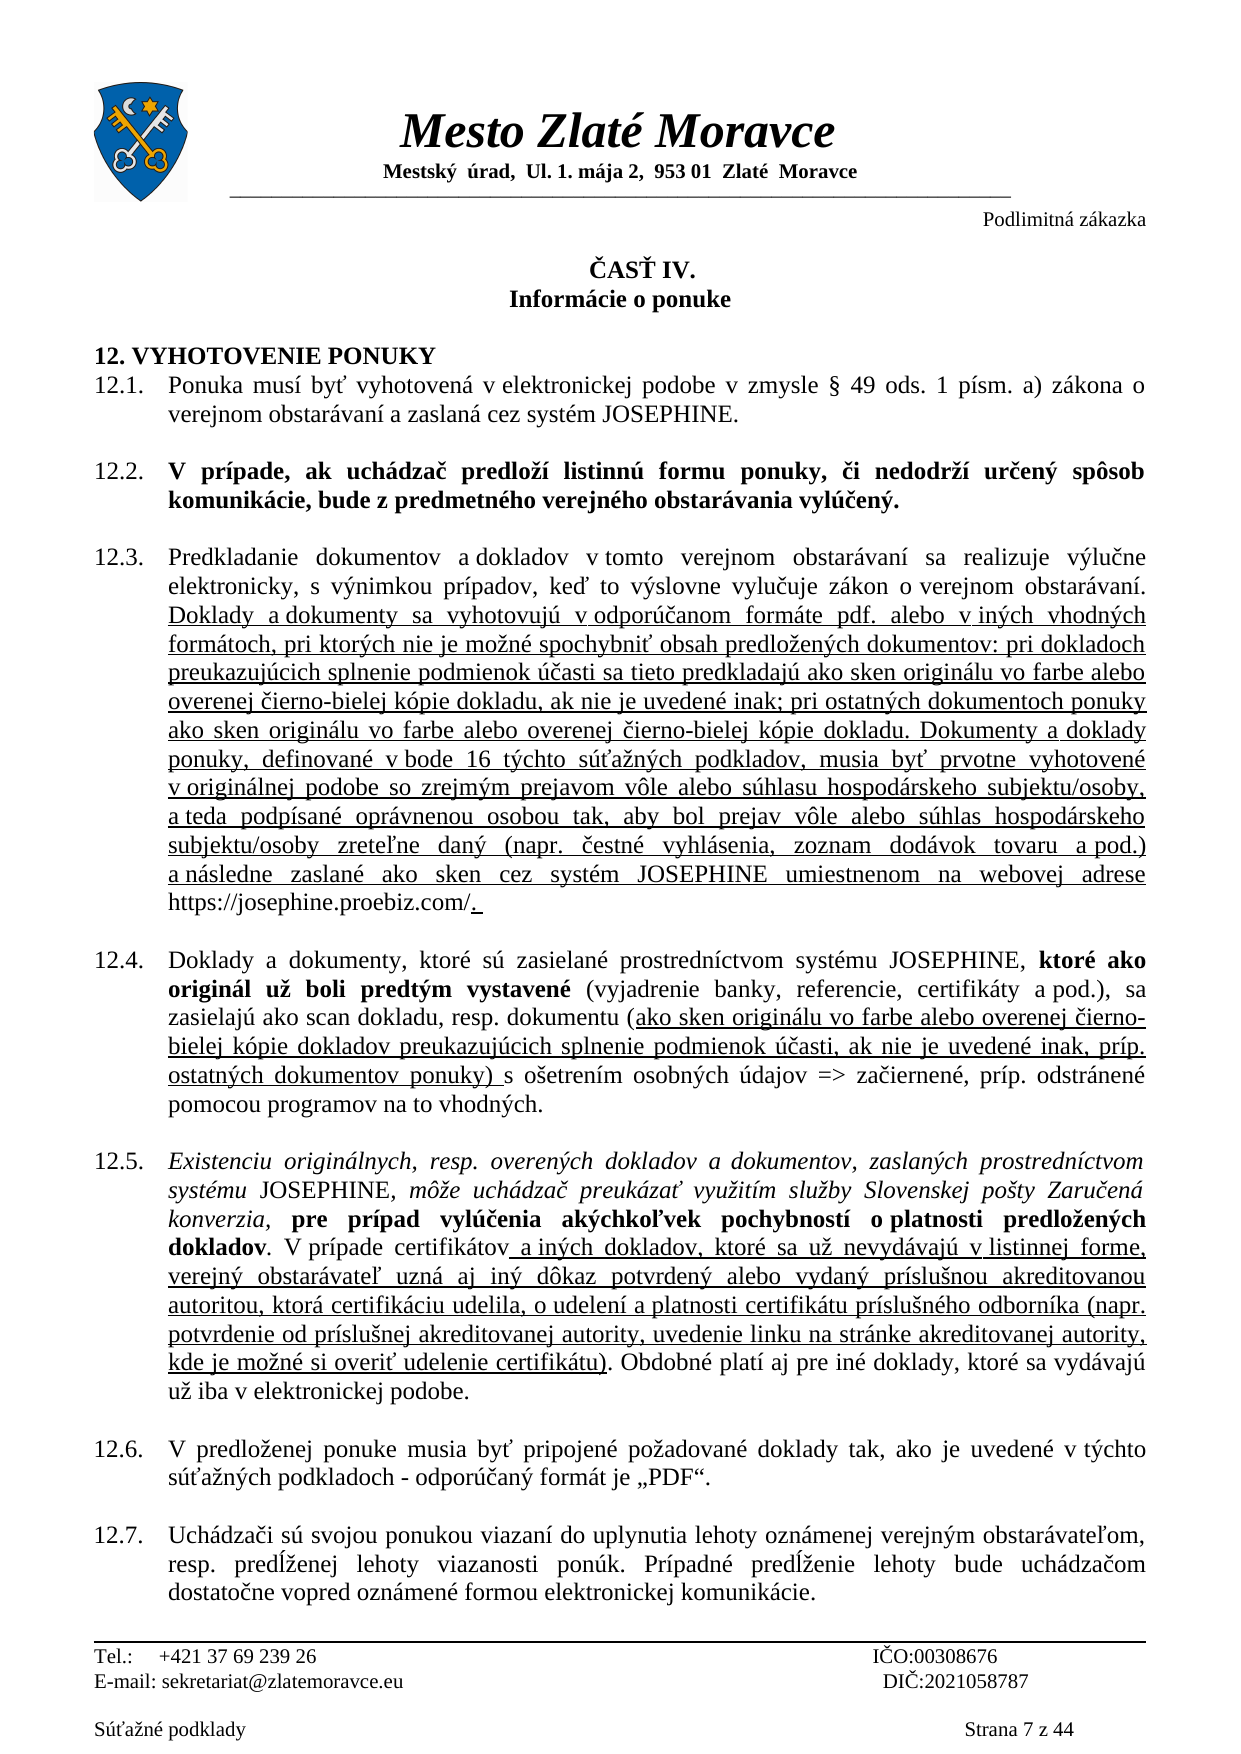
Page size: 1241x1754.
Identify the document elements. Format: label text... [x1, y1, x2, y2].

list V predloženej ponuke musia byť pripojené požadované doklady tak, ako je uvedené v týchto súťažných podkladoch - odporúčaný formát je „PDF“. [93, 1434, 1146, 1491]
list V prípade, ak uchádzač predloží listinnú formu ponuky, či nedodrží určený spôsob komunikácie, bude z predmetného verejného obstarávania vylúčený. [94, 456, 1146, 514]
list Ponuka musí byť vyhotovená v elektronickej podobe v zmysle § 49 ods. 1 písm. a) zákona o verejnom obstarávaní a zaslaná cez systém JOSEPHINE. [94, 370, 1146, 427]
subtitle Informácie o ponuke [94, 284, 1146, 312]
list Existenciu originálnych, resp. overených dokladov a dokumentov, zaslaných prostredníctvom systému JOSEPHINE, môže uchádzač preukázať využitím služby Slovenskej pošty Zaručená konverzia, pre prípad vylúčenia akýchkoľvek pochybností o platnosti predložených dokladov. V prípade certifikátov a iných dokladov, ktoré sa už nevydávajú v listinnej forme, verejný obstarávateľ uzná aj iný dôkaz potvrdený alebo vydaný príslušnou akreditovanou autoritou, ktorá certifikáciu udelila, o udelení a platnosti certifikátu príslušného odborníka (napr. potvrdenie od príslušnej akreditovanej autority, uvedenie linku na stránke akreditovanej autority, kde je možné si overiť udelenie certifikátu). Obdobné platí aj pre iné doklady, ktoré sa vydávajú už iba v elektronickej podobe. [94, 1146, 1146, 1405]
list Uchádzači sú svojou ponukou viazaní do uplynutia lehoty oznámenej verejným obstarávateľom, resp. predĺženej lehoty viazanosti ponúk. Prípadné predĺženie lehoty bude uchádzačom dostatočne vopred oznámené formou elektronickej komunikácie. [93, 1520, 1146, 1606]
list VYHOTOVENIE PONUKY [94, 341, 1146, 370]
picture [93, 82, 188, 202]
list Doklady a dokumenty, ktoré sú zasielané prostredníctvom systému JOSEPHINE, ktoré ako originál už boli predtým vystavené (vyjadrenie banky, referencie, certifikáty a pod.), sa zasielajú ako scan dokladu, resp. dokumentu (ako sken originálu vo farbe alebo overenej čierno-bielej kópie dokladov preukazujúcich splnenie podmienok účasti, ak nie je uvedené inak, príp. ostatných dokumentov ponuky) s ošetrením osobných údajov => začiernené, príp. odstránené pomocou programov na to vhodných. [94, 945, 1146, 1117]
list ČASŤ IV. [138, 255, 1146, 284]
list Predkladanie dokumentov a dokladov v tomto verejnom obstarávaní sa realizuje výlučne elektronicky, s výnimkou prípadov, keď to výslovne vylučuje zákon o verejnom obstarávaní. Doklady a dokumenty sa vyhotovujú v odporúčanom formáte pdf. alebo v iných vhodných formátoch, pri ktorých nie je možné spochybniť obsah predložených dokumentov: pri dokladoch preukazujúcich splnenie podmienok účasti sa tieto predkladajú ako sken originálu vo farbe alebo overenej čierno-bielej kópie dokladu, ak nie je uvedené inak; pri ostatných dokumentoch ponuky ako sken originálu vo farbe alebo overenej čierno-bielej kópie dokladu. Dokumenty a doklady ponuky, definované v bode 16 týchto súťažných podkladov, musia byť prvotne vyhotovené v originálnej podobe so zrejmým prejavom vôle alebo súhlasu hospodárskeho subjektu/osoby, a teda podpísané oprávnenou osobou tak, aby bol prejav vôle alebo súhlas hospodárskeho subjektu/osoby zreteľne daný (napr. čestné vyhlásenia, zoznam dodávok tovaru a pod.) a následne zaslané ako sken cez systém JOSEPHINE umiestnenom na webovej adrese https://josephine.proebiz.com/. [94, 542, 1146, 916]
